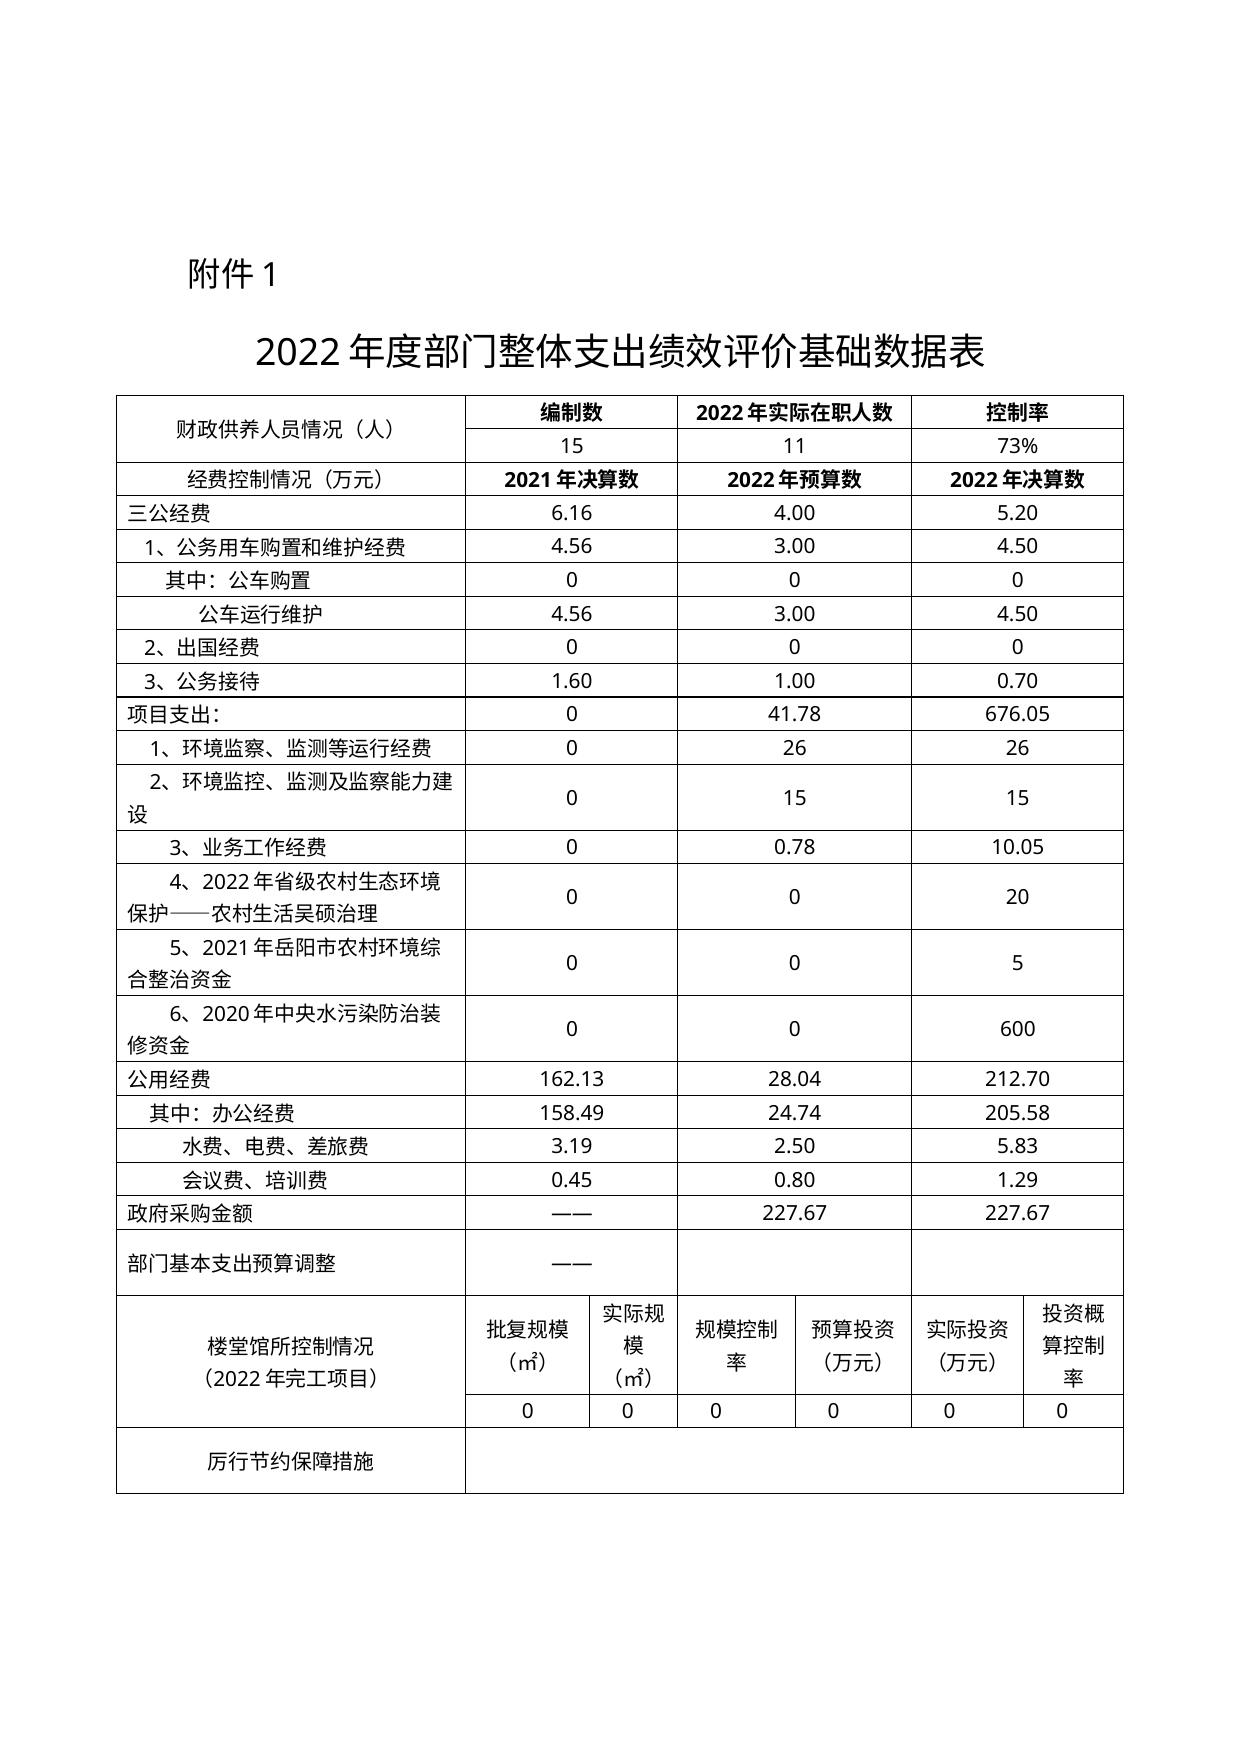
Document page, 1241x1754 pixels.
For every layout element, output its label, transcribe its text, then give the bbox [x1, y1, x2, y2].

table_cell —— [466, 1230, 677, 1295]
table_cell 205.58 [912, 1096, 1123, 1128]
table_cell 0 [796, 1395, 911, 1427]
table_cell 20 [912, 864, 1123, 929]
table_cell 4.56 [466, 530, 677, 562]
table_cell 2022年决算数 [912, 463, 1123, 495]
table_cell 2022年预算数 [678, 463, 911, 495]
table_cell 3.00 [678, 530, 911, 562]
table_cell 0 [1024, 1395, 1123, 1427]
table_cell 0 [466, 930, 677, 995]
table_cell 212.70 [912, 1062, 1123, 1095]
table_cell 1.29 [912, 1163, 1123, 1195]
table_cell 水费、电费、差旅费 [117, 1129, 465, 1162]
table_cell 41.78 [678, 698, 911, 730]
table_cell 15 [912, 765, 1123, 829]
table_cell 6、2020年中央水污染防治装修资金 [117, 996, 465, 1061]
table_cell 15 [466, 429, 677, 462]
table_header 2022年实际在职人数 [678, 396, 911, 428]
table_cell 1.00 [678, 664, 911, 696]
table_cell 0 [466, 1395, 589, 1427]
table_cell 28.04 [678, 1062, 911, 1095]
table_cell 0 [466, 698, 677, 730]
table_cell 4.50 [912, 597, 1123, 629]
table_cell 5 [912, 930, 1123, 995]
table_cell 部门基本支出预算调整 [117, 1230, 465, 1295]
table_header 编制数 [466, 396, 677, 428]
table_cell 1、公务用车购置和维护经费 [117, 530, 465, 562]
table_cell [678, 1230, 911, 1295]
table_cell 4.00 [678, 496, 911, 529]
table_cell 1.60 [466, 664, 677, 696]
table_cell 0 [466, 765, 677, 829]
table_cell 3.00 [678, 597, 911, 629]
table_cell 公车运行维护 [117, 597, 465, 629]
table_cell 实际投资（万元） [912, 1296, 1023, 1393]
table_cell 0 [912, 563, 1123, 596]
table_cell 0 [466, 563, 677, 596]
table_cell 6.16 [466, 496, 677, 529]
table_cell 158.49 [466, 1096, 677, 1128]
table_cell 0 [912, 1395, 1023, 1427]
table_cell [466, 1428, 1123, 1493]
table_cell 4.50 [912, 530, 1123, 562]
table_cell 10.05 [912, 831, 1123, 863]
table_cell 0 [466, 831, 677, 863]
table_cell 经费控制情况（万元） [117, 463, 465, 495]
table_cell 0 [678, 1395, 795, 1427]
table_cell 3、公务接待 [117, 664, 465, 696]
table_cell 600 [912, 996, 1123, 1061]
table_header 控制率 [912, 396, 1123, 428]
table_cell 0 [678, 630, 911, 663]
table_cell 0 [678, 864, 911, 929]
table_cell 0.70 [912, 664, 1123, 696]
table_cell 4.56 [466, 597, 677, 629]
table_cell 公用经费 [117, 1062, 465, 1095]
table_cell 5.20 [912, 496, 1123, 529]
table_cell 15 [678, 765, 911, 829]
table_cell 0 [912, 630, 1123, 663]
table_cell 1、环境监察、监测等运行经费 [117, 731, 465, 763]
table_cell 0.45 [466, 1163, 677, 1195]
table_cell 批复规模 （㎡） [466, 1296, 589, 1393]
table_cell 实际规模（㎡） [590, 1296, 677, 1393]
table_cell 26 [678, 731, 911, 763]
table_cell 24.74 [678, 1096, 911, 1128]
table_cell 厉行节约保障措施 [117, 1428, 465, 1493]
table_cell 3、业务工作经费 [117, 831, 465, 863]
table_cell 0 [678, 996, 911, 1061]
table_cell 0 [466, 630, 677, 663]
table_cell 预算投资（万元） [796, 1296, 911, 1393]
table_cell [912, 1230, 1123, 1295]
table_cell —— [466, 1196, 677, 1229]
table_cell 0.80 [678, 1163, 911, 1195]
table_cell 26 [912, 731, 1123, 763]
text 附件1 [187, 239, 1053, 304]
table_cell 规模控制率 [678, 1296, 795, 1393]
table_cell 楼堂馆所控制情况 （2022年完工项目） [117, 1296, 465, 1427]
table_cell 0 [590, 1395, 677, 1427]
table_cell 0 [678, 930, 911, 995]
table_cell 0 [466, 996, 677, 1061]
table_cell 4、2022年省级农村生态环境保护——农村生活吴硕治理 [117, 864, 465, 929]
table_cell 5、2021年岳阳市农村环境综合整治资金 [117, 930, 465, 995]
table_cell 2.50 [678, 1129, 911, 1162]
table_cell 227.67 [912, 1196, 1123, 1229]
table_cell 2、环境监控、监测及监察能力建设 [117, 765, 465, 829]
table_cell 676.05 [912, 698, 1123, 730]
table_cell 0.78 [678, 831, 911, 863]
table_cell 三公经费 [117, 496, 465, 529]
table_cell 5.83 [912, 1129, 1123, 1162]
table_cell 其中：办公经费 [117, 1096, 465, 1128]
table_cell 2、出国经费 [117, 630, 465, 663]
table_cell 会议费、培训费 [117, 1163, 465, 1195]
table_cell 11 [678, 429, 911, 462]
text 2022年度部门整体支出绩效评价基础数据表 [187, 317, 1053, 382]
table_cell 其中：公车购置 [117, 563, 465, 596]
table_cell 2021年决算数 [466, 463, 677, 495]
table_header 财政供养人员情况（人） [117, 396, 465, 462]
table_cell 3.19 [466, 1129, 677, 1162]
table_cell 73% [912, 429, 1123, 462]
table_cell 政府采购金额 [117, 1196, 465, 1229]
table_cell 0 [466, 864, 677, 929]
table_cell 0 [466, 731, 677, 763]
table_cell 162.13 [466, 1062, 677, 1095]
table_cell 0 [678, 563, 911, 596]
table_cell 项目支出： [117, 698, 465, 730]
table_cell 227.67 [678, 1196, 911, 1229]
table_cell 投资概算控制率 [1024, 1296, 1123, 1393]
